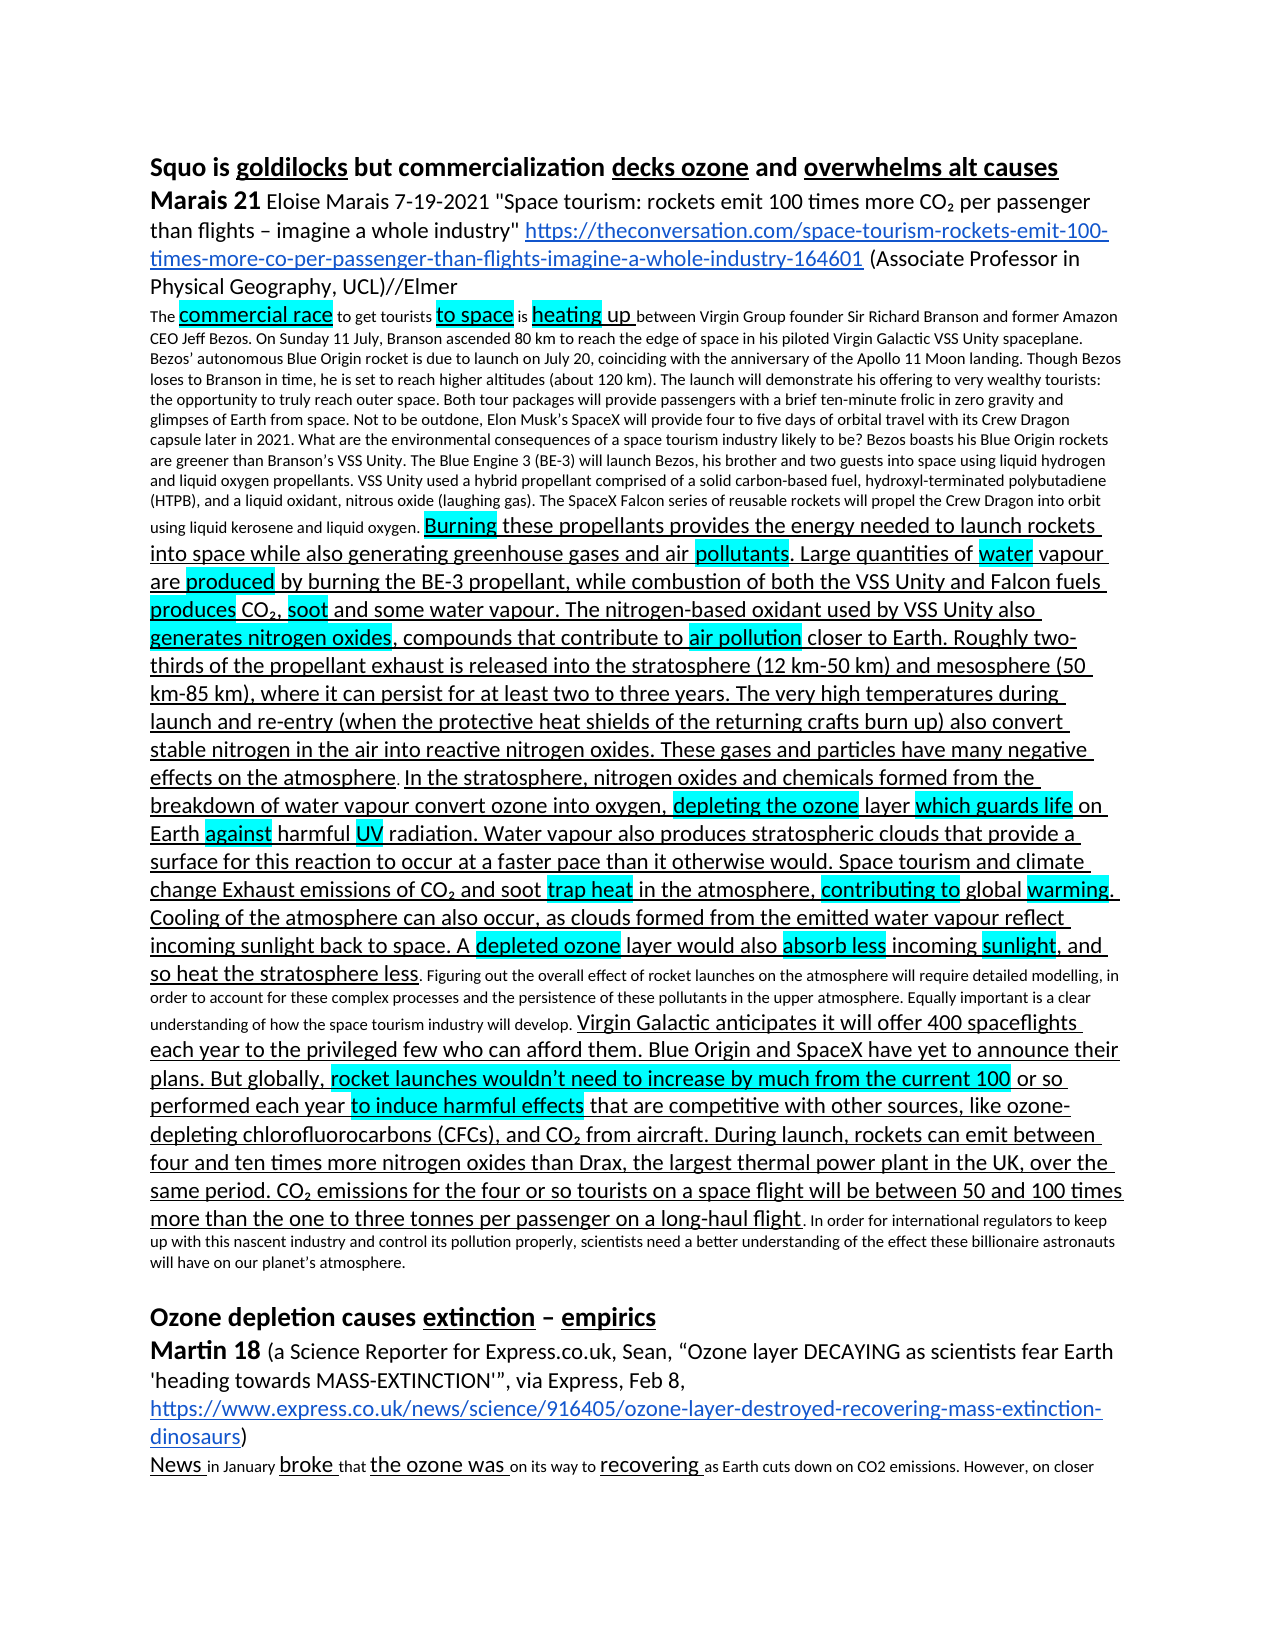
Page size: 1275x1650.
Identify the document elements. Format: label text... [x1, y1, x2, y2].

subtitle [150, 150, 1125, 183]
text Martin 18 (a Science Reporter for Express.co.uk, Sean, “Ozone layer DECAYING as scientists fear Earth 'heading towards MASS-EXTINCTION'”, via Express, Feb 8, https://www.express.co.uk/news/science/916405/ozone-layer-destroyed-recovering-mass-extinction-dinosaurs) [150, 1333, 1125, 1451]
text The commercial race to get tourists to space is heating up between Virgin Group founder Sir Richard Branson and former Amazon CEO Jeff Bezos. On Sunday 11 July, Branson ascended 80 km to reach the edge of space in his piloted Virgin Galactic VSS Unity spaceplane. Bezos’ autonomous Blue Origin rocket is due to launch on July 20, coinciding with the anniversary of the Apollo 11 Moon landing. Though Bezos loses to Branson in time, he is set to reach higher altitudes (about 120 km). The launch will demonstrate his offering to very wealthy tourists: the opportunity to truly reach outer space. Both tour packages will provide passengers with a brief ten-minute frolic in zero gravity and glimpses of Earth from space. Not to be outdone, Elon Musk’s SpaceX will provide four to five days of orbital travel with its Crew Dragon capsule later in 2021. What are the environmental consequences of a space tourism industry likely to be? Bezos boasts his Blue Origin rockets are greener than Branson’s VSS Unity. The Blue Engine 3 (BE-3) will launch Bezos, his brother and two guests into space using liquid hydrogen and liquid oxygen propellants. VSS Unity used a hybrid propellant comprised of a solid carbon-based fuel, hydroxyl-terminated polybutadiene (HTPB), and a liquid oxidant, nitrous oxide (laughing gas). The SpaceX Falcon series of reusable rockets will propel the Crew Dragon into orbit using liquid kerosene and liquid oxygen. Burning these propellants provides the energy needed to launch rockets into space while also generating greenhouse gases and air pollutants. Large quantities of water vapour are produced by burning the BE-3 propellant, while combustion of both the VSS Unity and Falcon fuels produces CO₂, soot and some water vapour. The nitrogen-based oxidant used by VSS Unity also generates nitrogen oxides, compounds that contribute to air pollution closer to Earth. Roughly two-thirds of the propellant exhaust is released into the stratosphere (12 km-50 km) and mesosphere (50 km-85 km), where it can persist for at least two to three years. The very high temperatures during launch and re-entry (when the protective heat shields of the returning crafts burn up) also convert stable nitrogen in the air into reactive nitrogen oxides. These gases and particles have many negative effects on the atmosphere. In the stratosphere, nitrogen oxides and chemicals formed from the breakdown of water vapour convert ozone into oxygen, depleting the ozone layer which guards life on Earth against harmful UV radiation. Water vapour also produces stratospheric clouds that provide a surface for this reaction to occur at a faster pace than it otherwise would. Space tourism and climate change Exhaust emissions of CO₂ and soot trap heat in the atmosphere, contributing to global warming. Cooling of the atmosphere can also occur, as clouds formed from the emitted water vapour reflect incoming sunlight back to space. A depleted ozone layer would also absorb less incoming sunlight, and so heat the stratosphere less. Figuring out the overall effect of rocket launches on the atmosphere will require detailed modelling, in order to account for these complex processes and the persistence of these pollutants in the upper atmosphere. Equally important is a clear understanding of how the space tourism industry will develop. Virgin Galactic anticipates it will offer 400 spaceflights each year to the privileged few who can afford them. Blue Origin and SpaceX have yet to announce their plans. But globally, rocket launches wouldn’t need to increase by much from the current 100 or so performed each year to induce harmful effects that are competitive with other sources, like ozone-depleting chlorofluorocarbons (CFCs), and CO₂ from aircraft. During launch, rockets can emit between four and ten times more nitrogen oxides than Drax, the largest thermal power plant in the UK, over the same period. CO₂ emissions for the four or so tourists on a space flight will be between 50 and 100 times more than the one to three tonnes per passenger on a long-haul flight. In order for international regulators to keep up with this nascent industry and control its pollution properly, scientists need a better understanding of the effect these billionaire astronauts will have on our planet’s atmosphere. [150, 300, 1125, 1272]
text Marais 21 Eloise Marais 7-19-2021 "Space tourism: rockets emit 100 times more CO₂ per passenger than flights – imagine a whole industry" https://theconversation.com/space-tourism-rockets-emit-100-times-more-co-per-passenger-than-flights-imagine-a-whole-industry-164601 (Associate Professor in Physical Geography, UCL)//Elmer [150, 183, 1125, 300]
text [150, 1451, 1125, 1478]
subtitle Ozone depletion causes extinction – empirics [150, 1300, 1125, 1333]
